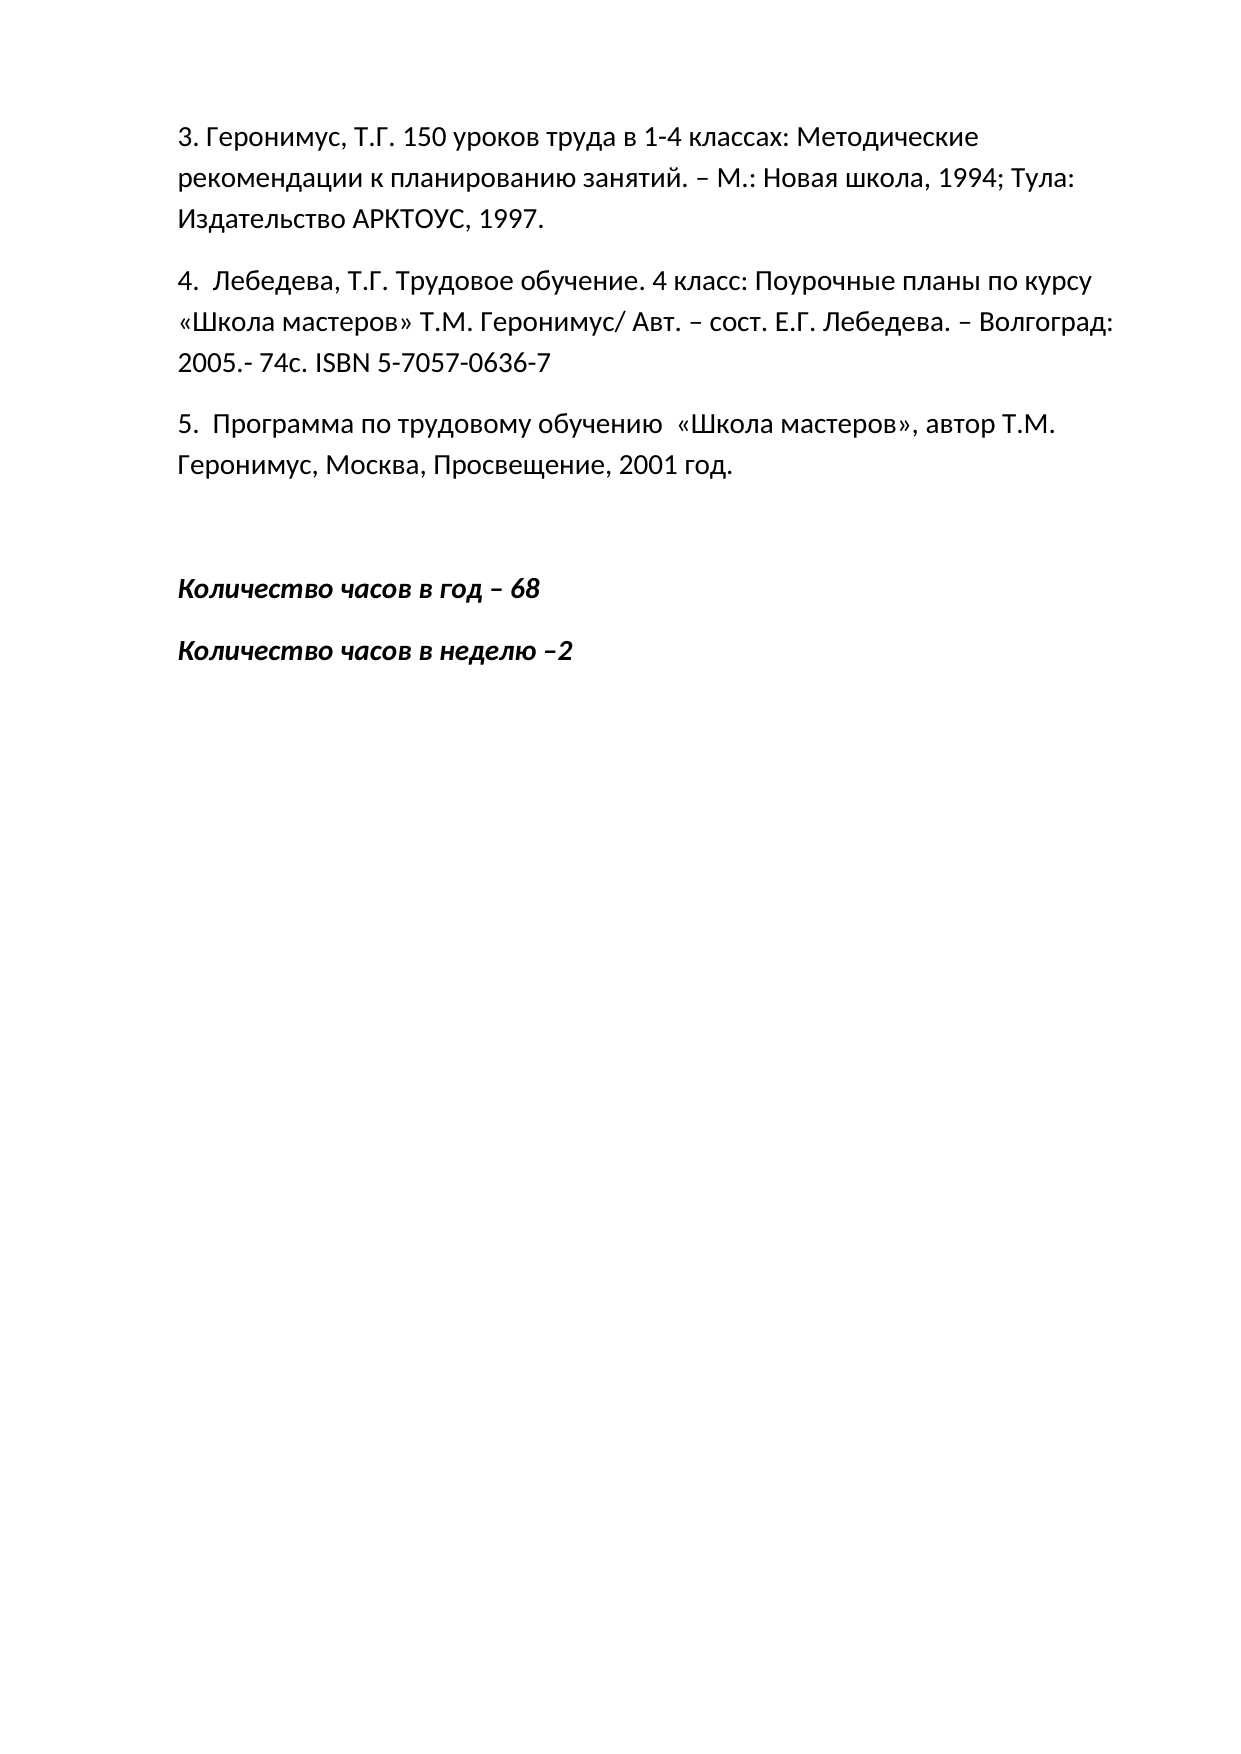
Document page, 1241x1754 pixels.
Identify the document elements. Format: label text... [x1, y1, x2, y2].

text Количество часов в год – 68 [177, 570, 1152, 606]
text 3. Геронимус, Т.Г. 150 уроков труда в 1-4 классах: Методические рекомендации к планированию занятий. – М.: Новая школа, 1994; Тула: Издательство АРКТОУС, 1997. [177, 118, 1152, 236]
text Количество часов в неделю –2 [177, 632, 1152, 667]
text 4. Лебедева, Т.Г. Трудовое обучение. 4 класс: Поурочные планы по курсу «Школа мастеров» Т.М. Геронимус/ Авт. – сост. Е.Г. Лебедева. – Волгоград: 2005.- 74с. ISBN 5-7057-0636-7 [177, 262, 1152, 379]
text 5. Программа по трудовому обучению «Школа мастеров», автор Т.М. Геронимус, Москва, Просвещение, 2001 год. [177, 405, 1152, 482]
